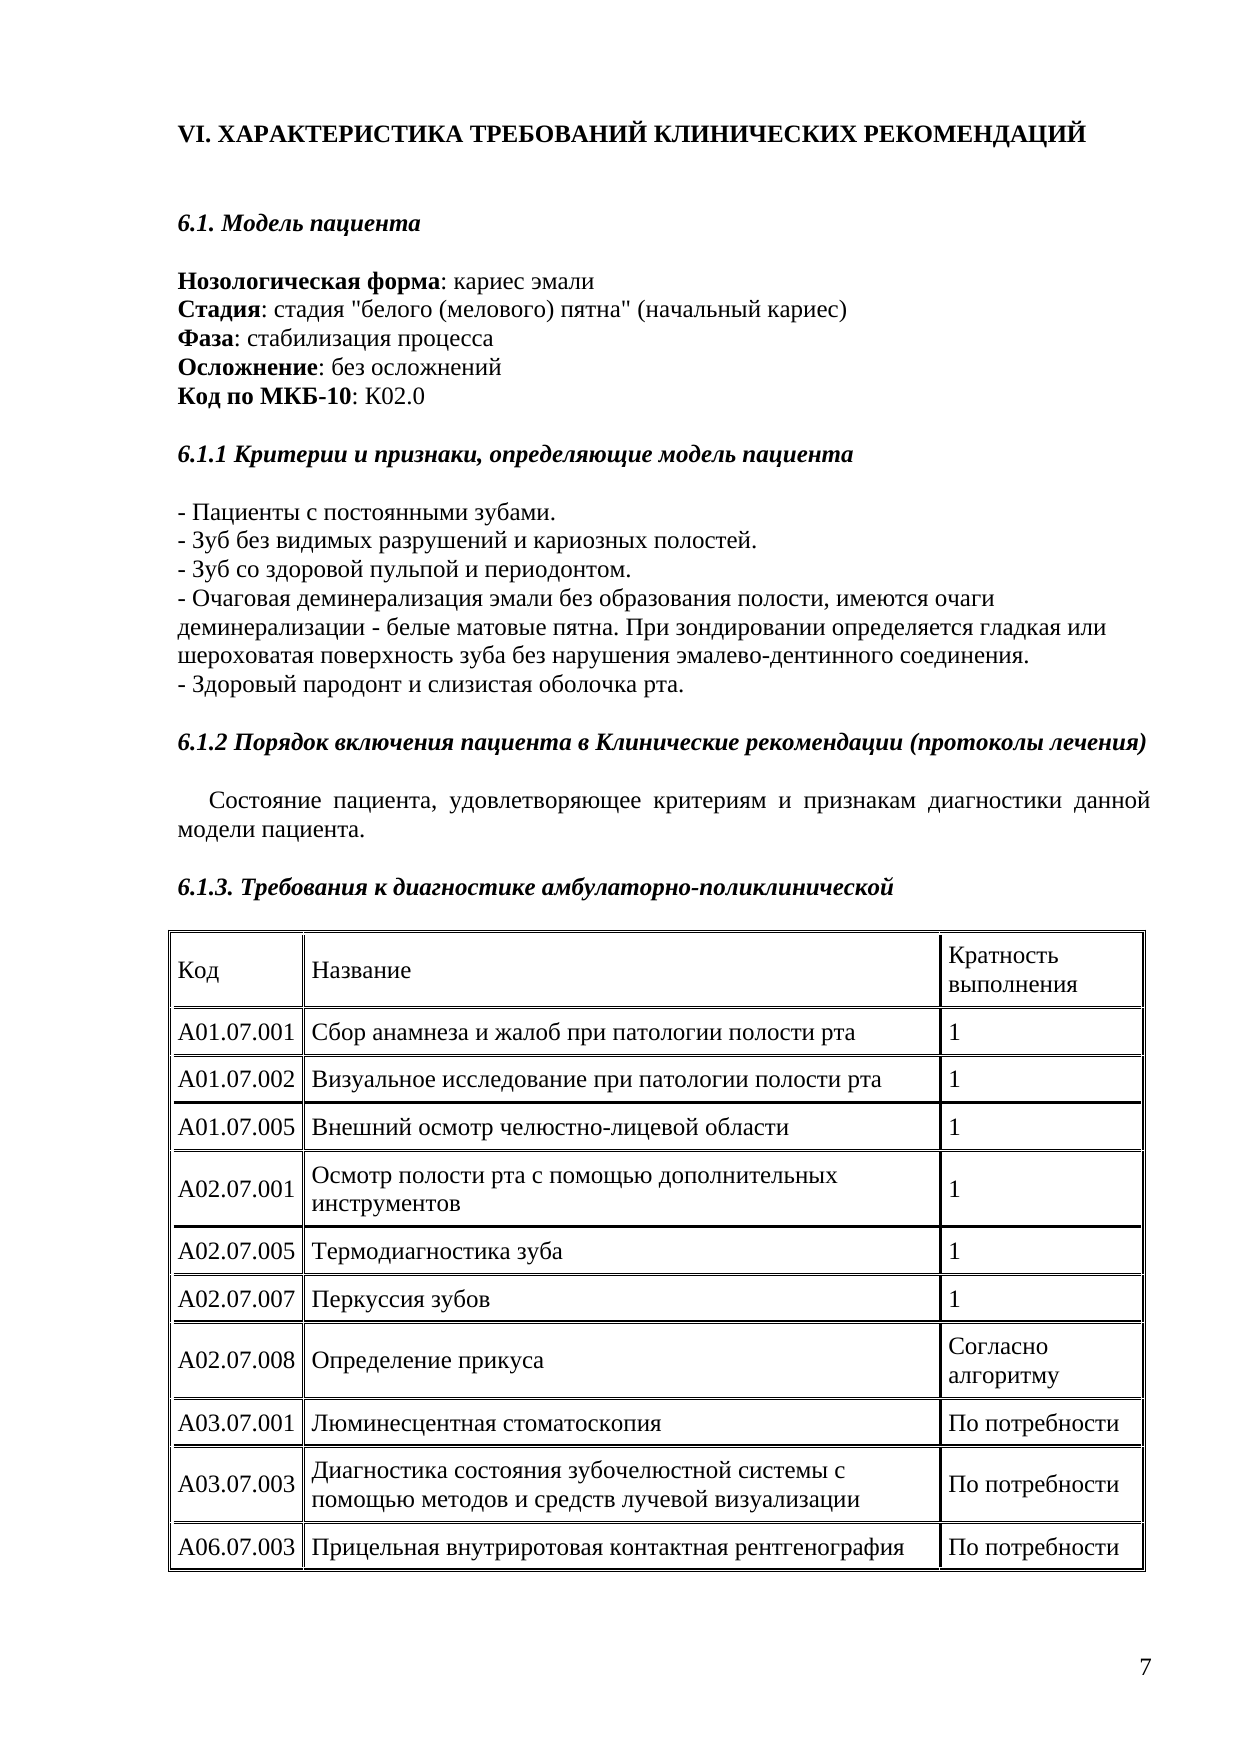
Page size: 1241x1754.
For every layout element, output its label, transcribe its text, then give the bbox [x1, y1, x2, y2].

text VI. ХАРАКТЕРИСТИКА ТРЕБОВАНИЙ КЛИНИЧЕСКИХ РЕКОМЕНДАЦИЙ [177, 119, 1151, 148]
table_cell По потребности [940, 1521, 1144, 1568]
subtitle 6.1.2 Порядок включения пациента в Клинические рекомендации (протоколы лечения) [177, 727, 1152, 756]
table_cell Сбор анамнеза и жалоб при патологии полости рта [305, 1009, 939, 1053]
table_cell Перкуссия зубов [305, 1276, 939, 1320]
table_cell А01.07.001 [169, 1006, 304, 1053]
table_cell А03.07.001 [169, 1397, 304, 1444]
subtitle 6.1.1 Критерии и признаки, определяющие модель пациента [177, 439, 1152, 467]
table_cell Осмотр полости рта с помощью дополнительных инструментов [305, 1152, 939, 1225]
table_cell 1 [940, 1149, 1144, 1225]
table_cell Прицельная внутриротовая контактная рентгенография [304, 1524, 940, 1568]
subtitle 6.1.3. Требования к диагностике амбулаторно-поликлинической [177, 872, 1152, 900]
table_cell А02.07.005 [171, 1225, 302, 1273]
table_cell Визуальное исследование при патологии полости рта [305, 1057, 939, 1101]
table_cell А01.07.002 [171, 1054, 302, 1101]
table_cell 1 [940, 1273, 1144, 1320]
table_cell По потребности [942, 1444, 1143, 1521]
text - Пациенты с постоянными зубами. - Зуб без видимых разрушений и кариозных полостей. - Зуб со здоровой пульпой и периодонтом. - Очаговая деминерализация эмали без образования полости, имеются очаги деминерализации - белые матовые пятна. При зондировании определяется гладкая или шероховатая поверхность зуба без нарушения эмалево-дентинного соединения. - Здоровый пародонт и слизистая оболочка рта. [177, 497, 1152, 698]
table_cell 1 [942, 1101, 1142, 1149]
table_cell А02.07.007 [169, 1273, 304, 1320]
table_cell А02.07.008 [171, 1320, 302, 1397]
text Нозологическая форма: кариес эмали Стадия: стадия "белого (мелового) пятна" (начальный кариес) Фаза: стабилизация процесса Осложнение: без осложнений Код по МКБ-10: К02.0 [177, 266, 1152, 409]
table_cell Определение прикуса [305, 1324, 939, 1397]
table_cell А03.07.003 [171, 1444, 302, 1521]
table_cell Согласно алгоритму [942, 1320, 1143, 1397]
table_cell Люминесцентная стоматоскопия [305, 1400, 939, 1444]
table_cell А02.07.001 [169, 1149, 304, 1225]
table_cell А01.07.005 [171, 1101, 302, 1149]
table_header Кратность выполнения [940, 933, 1142, 1006]
table_cell Диагностика состояния зубочелюстной системы с помощью методов и средств лучевой визуализации [305, 1448, 939, 1521]
table_header Код [171, 933, 304, 1006]
table_cell Термодиагностика зуба [305, 1228, 939, 1273]
table_cell A06.07.003 [169, 1521, 304, 1568]
table_cell 1 [940, 1006, 1144, 1053]
subtitle 6.1. Модель пациента [177, 208, 1152, 237]
table_header Название [304, 931, 940, 1006]
table_cell Внешний осмотр челюстно-лицевой области [305, 1104, 939, 1149]
table_cell 1 [942, 1225, 1142, 1273]
table_cell По потребности [940, 1397, 1144, 1444]
text Состояние пациента, удовлетворяющее критериям и признакам диагностики данной модели пациента. [177, 785, 1152, 842]
table_cell 1 [942, 1054, 1143, 1101]
